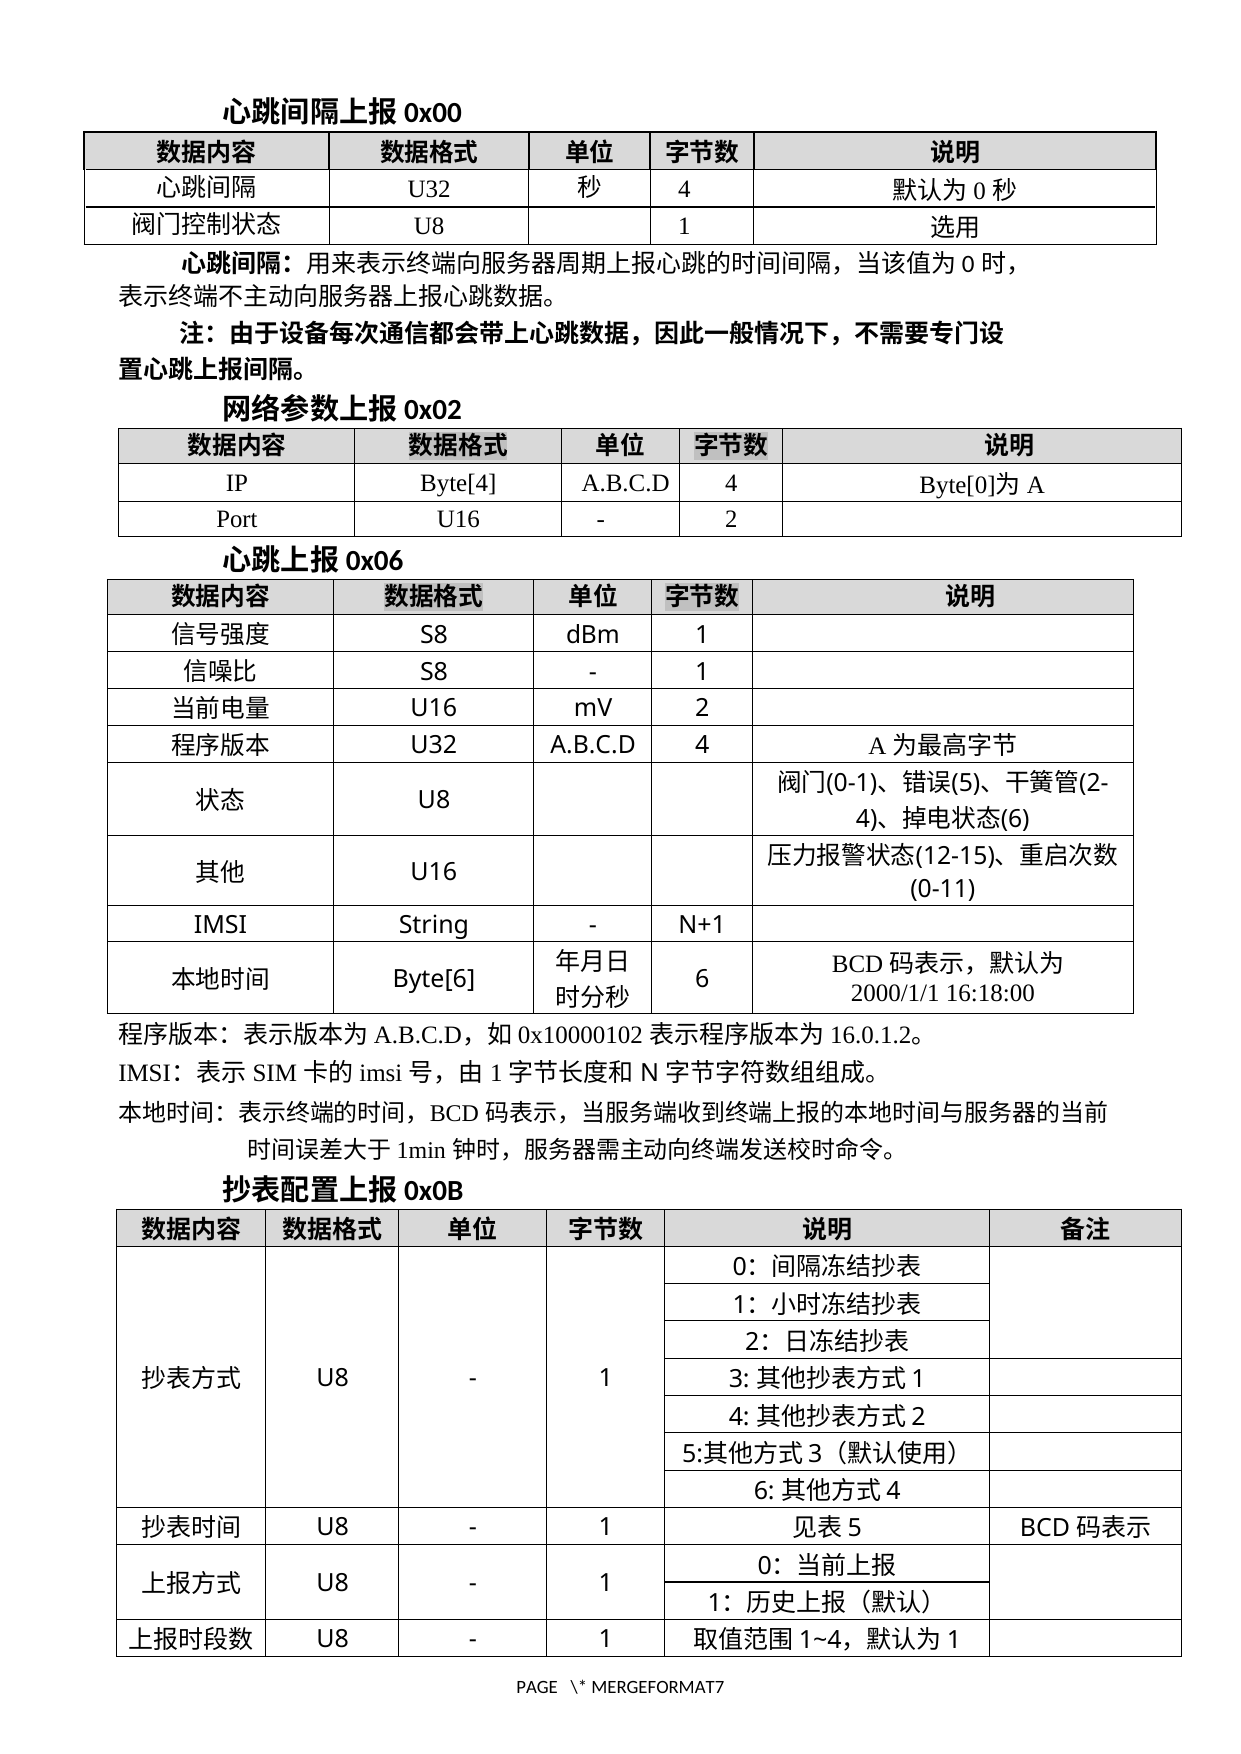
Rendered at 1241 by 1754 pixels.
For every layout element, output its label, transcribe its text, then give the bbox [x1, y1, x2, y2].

table_cell BCD 码表示，默认为 2000/1/1 16:18:00 [753, 942, 1133, 1013]
table_header 数据内容 [108, 580, 333, 614]
table_cell [990, 1396, 1181, 1432]
table_cell 2 [680, 502, 782, 536]
table_cell - [399, 1620, 546, 1656]
table_cell 上报时段数 [117, 1620, 265, 1656]
table_cell 阀门(0-1)、错误(5)、干簧管(2-4)、掉电状态(6) [753, 763, 1133, 834]
table_cell S8 [334, 652, 533, 688]
table_cell 2：日冻结抄表 [665, 1321, 989, 1358]
table_cell IP [119, 464, 354, 501]
table_cell [753, 615, 1133, 651]
table_cell 4 [651, 170, 753, 206]
table_cell 6: 其他方式4 [665, 1471, 989, 1507]
table_cell [990, 1620, 1181, 1656]
text 心跳上报 0x06 [222, 537, 1122, 579]
table_cell [652, 763, 752, 834]
table_cell 1：小时冻结抄表 [665, 1284, 989, 1320]
table_cell 抄表方式 [117, 1247, 265, 1507]
table_header 单位 [530, 133, 649, 169]
text 本地时间：表示终端的时间，BCD 码表示，当服务端收到终端上报的本地时间与服务器的当前时间误差大于 1min 钟时，服务器需主动向终端发送校时命令。 [118, 1094, 1122, 1165]
table_header 字节数 [651, 133, 753, 169]
table_cell [529, 208, 650, 244]
table_cell - [562, 502, 679, 536]
table_cell mV [534, 689, 651, 725]
text IMSI：表示 SIM 卡的 imsi 号，由 1 字节长度和 N 字节字符数组组成。 [118, 1053, 1122, 1089]
table_cell A 为最高字节 [753, 726, 1133, 762]
table_cell dBm [534, 615, 651, 651]
table_cell 信号强度 [108, 615, 333, 651]
table_cell Byte[6] [334, 942, 533, 1013]
text 注：由于设备每次通信都会带上心跳数据，因此一般情况下，不需要专门设置心跳上报间隔。 [118, 313, 1012, 386]
table_header 单位 [399, 1210, 546, 1246]
table_header 说明 [665, 1210, 989, 1246]
table_cell 4: 其他抄表方式2 [665, 1396, 989, 1432]
table_cell - [399, 1508, 546, 1544]
table_cell 4 [652, 726, 752, 762]
table_cell 本地时间 [108, 942, 333, 1013]
table_header 说明 [753, 580, 1133, 614]
table_cell 4 [680, 464, 782, 501]
table_cell 见表5 [665, 1508, 989, 1544]
table_cell 上报方式 [117, 1545, 265, 1619]
table_header 数据格式 [266, 1210, 398, 1246]
text 程序版本：表示版本为 A.B.C.D，如 0x10000102 表示程序版本为 16.0.1.2。 [118, 1014, 1122, 1051]
table_cell 5:其他方式3（默认使用） [665, 1433, 989, 1469]
table_cell U8 [266, 1620, 398, 1656]
table_header 说明 [783, 429, 1181, 463]
table_cell 其他 [108, 836, 333, 905]
table_cell S8 [334, 615, 533, 651]
table_cell 压力报警状态(12-15)、重启次数(0-11) [753, 836, 1133, 905]
table_cell N+1 [652, 906, 752, 941]
table_cell 取值范围 1~4，默认为1 [665, 1620, 989, 1656]
table_cell Port [119, 502, 354, 536]
table_cell BCD 码表示 [990, 1508, 1181, 1544]
table_header 字节数 [547, 1210, 664, 1246]
text 抄表配置上报 0x0B [222, 1167, 1122, 1208]
table_cell [534, 836, 651, 905]
table_cell U32 [330, 170, 528, 206]
table_cell U16 [355, 502, 561, 536]
table_header 说明 [755, 133, 1155, 169]
table_cell Byte[0]为 A [783, 464, 1181, 501]
table_cell U16 [334, 689, 533, 725]
table_cell [990, 1359, 1181, 1395]
table_cell 1 [652, 652, 752, 688]
table_cell - [534, 906, 651, 941]
table_cell 状态 [108, 763, 333, 834]
table_cell A.B.C.D [534, 726, 651, 762]
text 网络参数上报 0x02 [222, 386, 1122, 428]
table_cell 心跳间隔 [85, 170, 329, 206]
table_cell [753, 906, 1133, 941]
table_cell A.B.C.D [562, 464, 679, 501]
table_cell 选用 [754, 206, 1156, 244]
table_cell 0：当前上报 [665, 1545, 989, 1581]
table_header 备注 [990, 1210, 1181, 1246]
table_header 字节数 [652, 580, 752, 614]
table_cell 抄表时间 [117, 1508, 265, 1544]
text 心跳间隔：用来表示终端向服务器周期上报心跳的时间间隔，当该值为 0 时，表示终端不主动向服务器上报心跳数据。 [118, 245, 1026, 313]
table_cell [652, 836, 752, 905]
table_cell U8 [266, 1247, 398, 1507]
table_cell 1 [652, 615, 752, 651]
table_cell [990, 1433, 1181, 1469]
table_header 数据格式 [330, 133, 528, 169]
table_cell - [399, 1247, 546, 1507]
table_cell U8 [266, 1545, 398, 1619]
table_header 数据内容 [117, 1210, 265, 1246]
table_cell - [399, 1545, 546, 1619]
text 心跳间隔上报 0x00 [222, 88, 1122, 131]
table_cell U32 [334, 726, 533, 762]
table_cell IMSI [108, 906, 333, 941]
table_header 数据内容 [119, 429, 354, 463]
table_cell 1 [547, 1247, 664, 1507]
table_cell [753, 689, 1133, 725]
table_cell 2 [652, 689, 752, 725]
table_header 数据格式 [355, 429, 561, 463]
table_cell 当前电量 [108, 689, 333, 725]
table_cell - [534, 652, 651, 688]
table_cell 1 [547, 1620, 664, 1656]
table_cell 默认为 0 秒 [754, 170, 1156, 206]
table_cell 程序版本 [108, 726, 333, 762]
table_cell [990, 1471, 1181, 1507]
table_cell U8 [334, 763, 533, 834]
table_cell 1 [651, 208, 753, 244]
table_cell 1：历史上报（默认） [665, 1583, 989, 1619]
table_cell 秒 [529, 170, 650, 206]
table_cell U16 [334, 836, 533, 905]
table_cell Byte[4] [355, 464, 561, 501]
table_cell 1 [547, 1508, 664, 1544]
table_header 数据格式 [334, 580, 533, 614]
table_header 单位 [562, 429, 679, 463]
table_cell [990, 1545, 1181, 1619]
table_cell U8 [330, 208, 528, 244]
table_header 字节数 [680, 429, 782, 463]
table_header 单位 [534, 580, 651, 614]
table_cell String [334, 906, 533, 941]
table_cell 3: 其他抄表方式1 [665, 1359, 989, 1395]
table_cell [534, 763, 651, 834]
table_cell 年月日时分秒 [534, 942, 651, 1013]
table_cell [990, 1247, 1181, 1358]
table_cell [783, 502, 1181, 536]
table_cell 1 [547, 1545, 664, 1619]
table_cell [753, 652, 1133, 688]
table_cell 0：间隔冻结抄表 [665, 1247, 989, 1283]
table_cell U8 [266, 1508, 398, 1544]
table_cell 信噪比 [108, 652, 333, 688]
table_cell 6 [652, 942, 752, 1013]
table_cell 阀门控制状态 [85, 207, 329, 244]
table_header 数据内容 [85, 133, 328, 169]
